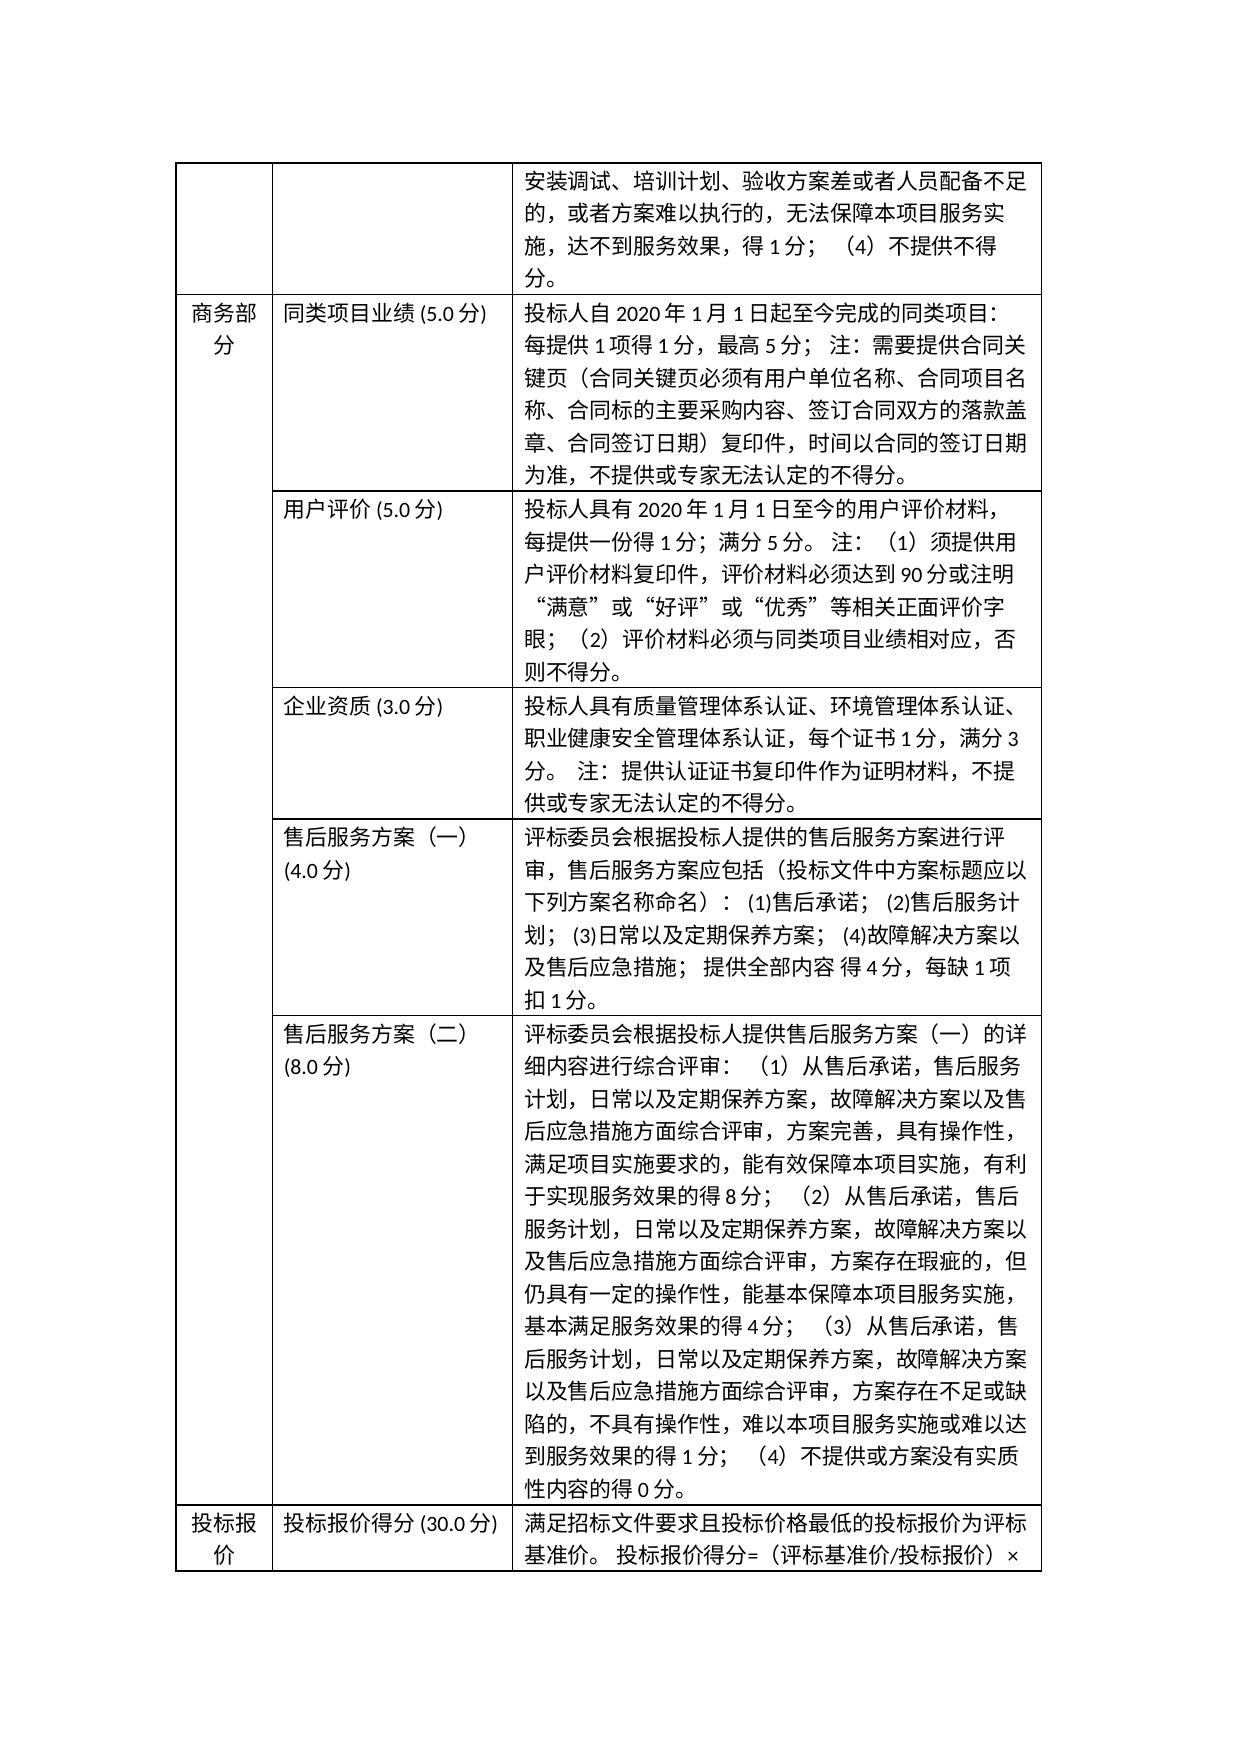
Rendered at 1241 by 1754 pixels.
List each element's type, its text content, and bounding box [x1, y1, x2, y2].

table_cell 用户评价 (5.0分) [273, 492, 512, 687]
table_cell 售后服务方案（一） (4.0分) [273, 820, 512, 1015]
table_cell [513, 1506, 1041, 1570]
table_cell 投标人自2020年1月1日起至今完成的同类项目：每提供1项得1分，最高5分； 注：需要提供合同关键页（合同关键页必须有用户单位名称、合同项目名称、合同标的主要采购内容、签订合同双方的落款盖章、合同签订日期）复印件，时间以合同的签订日期为准，不提供或专家无法认定的不得分。 [513, 295, 1041, 490]
table_cell 商务部分 [177, 295, 272, 1504]
table_cell 售后服务方案（二） (8.0分) [273, 1016, 512, 1504]
table_cell 评标委员会根据投标人提供的售后服务方案进行评审，售后服务方案应包括（投标文件中方案标题应以下列方案名称命名）： (1)售后承诺； (2)售后服务计划； (3)日常以及定期保养方案； (4)故障解决方案以及售后应急措施； 提供全部内容 得4分，每缺1项扣1分。 [513, 820, 1041, 1015]
table_cell 评标委员会根据投标人提供售后服务方案（一）的详细内容进行综合评审： （1）从售后承诺，售后服务计划，日常以及定期保养方案，故障解决方案以及售后应急措施方面综合评审，方案完善，具有操作性，满足项目实施要求的，能有效保障本项目实施，有利于实现服务效果的得8分； （2）从售后承诺，售后服务计划，日常以及定期保养方案，故障解决方案以及售后应急措施方面综合评审，方案存在瑕疵的，但仍具有一定的操作性，能基本保障本项目服务实施，基本满足服务效果的得4分； （3）从售后承诺，售后服务计划，日常以及定期保养方案，故障解决方案以及售后应急措施方面综合评审，方案存在不足或缺陷的，不具有操作性，难以本项目服务实施或难以达到服务效果的得1分； （4）不提供或方案没有实质性内容的得0分。 [513, 1016, 1041, 1504]
table_cell 同类项目业绩 (5.0分) [273, 295, 512, 490]
table_cell 企业资质 (3.0分) [273, 688, 512, 818]
table_cell 投标人具有质量管理体系认证、环境管理体系认证、职业健康安全管理体系认证，每个证书1分，满分3分。 注：提供认证证书复印件作为证明材料，不提供或专家无法认定的不得分。 [513, 688, 1041, 818]
table_cell 投标人具有2020年1月1日至今的用户评价材料，每提供一份得1分；满分5分。 注：（1）须提供用户评价材料复印件，评价材料必须达到90分或注明“满意”或“好评”或“优秀”等相关正面评价字眼；（2）评价材料必须与同类项目业绩相对应，否则不得分。 [513, 492, 1041, 687]
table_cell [513, 164, 1041, 293]
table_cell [273, 164, 512, 293]
table_cell 投标报价 [177, 1506, 272, 1570]
table_cell 投标报价得分 (30.0分) [273, 1506, 512, 1570]
